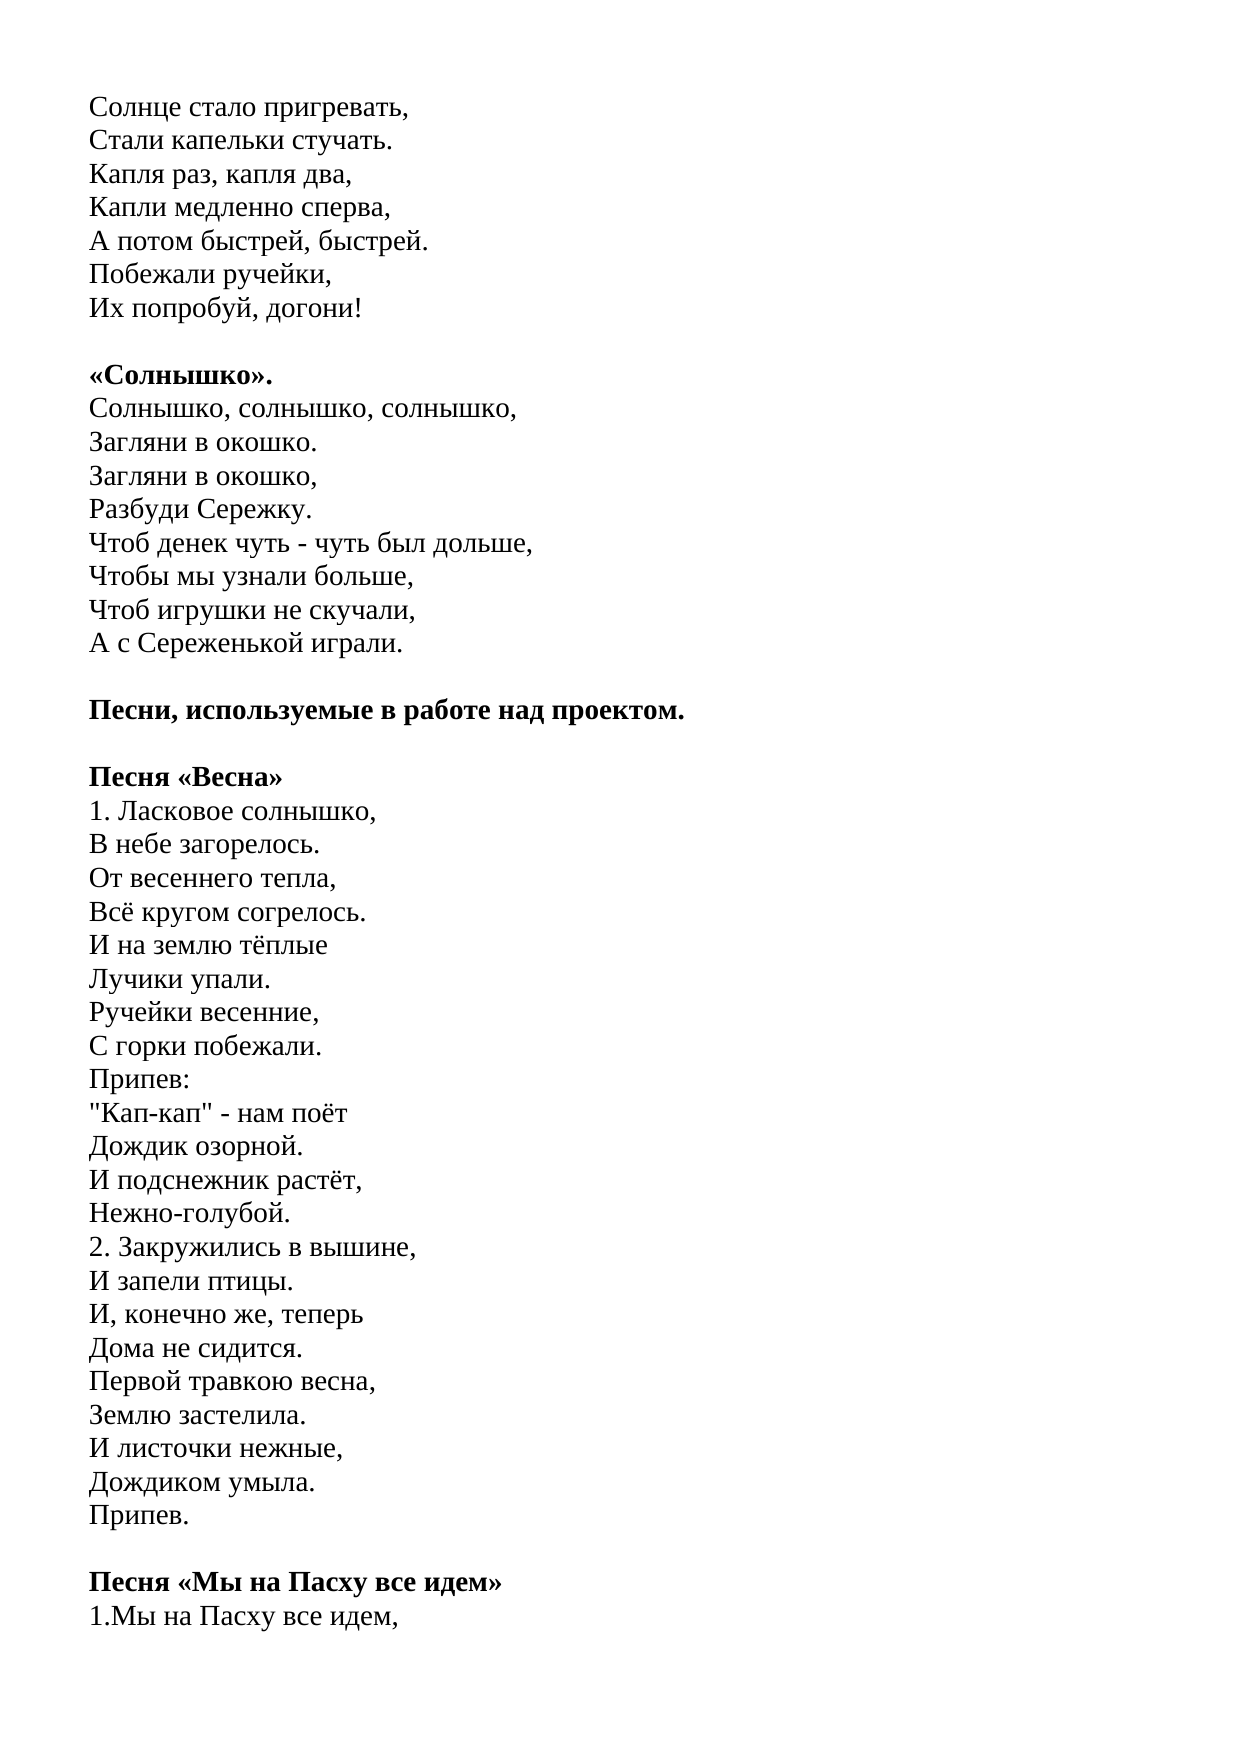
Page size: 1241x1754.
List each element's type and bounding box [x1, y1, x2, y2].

text [89, 89, 1152, 1632]
